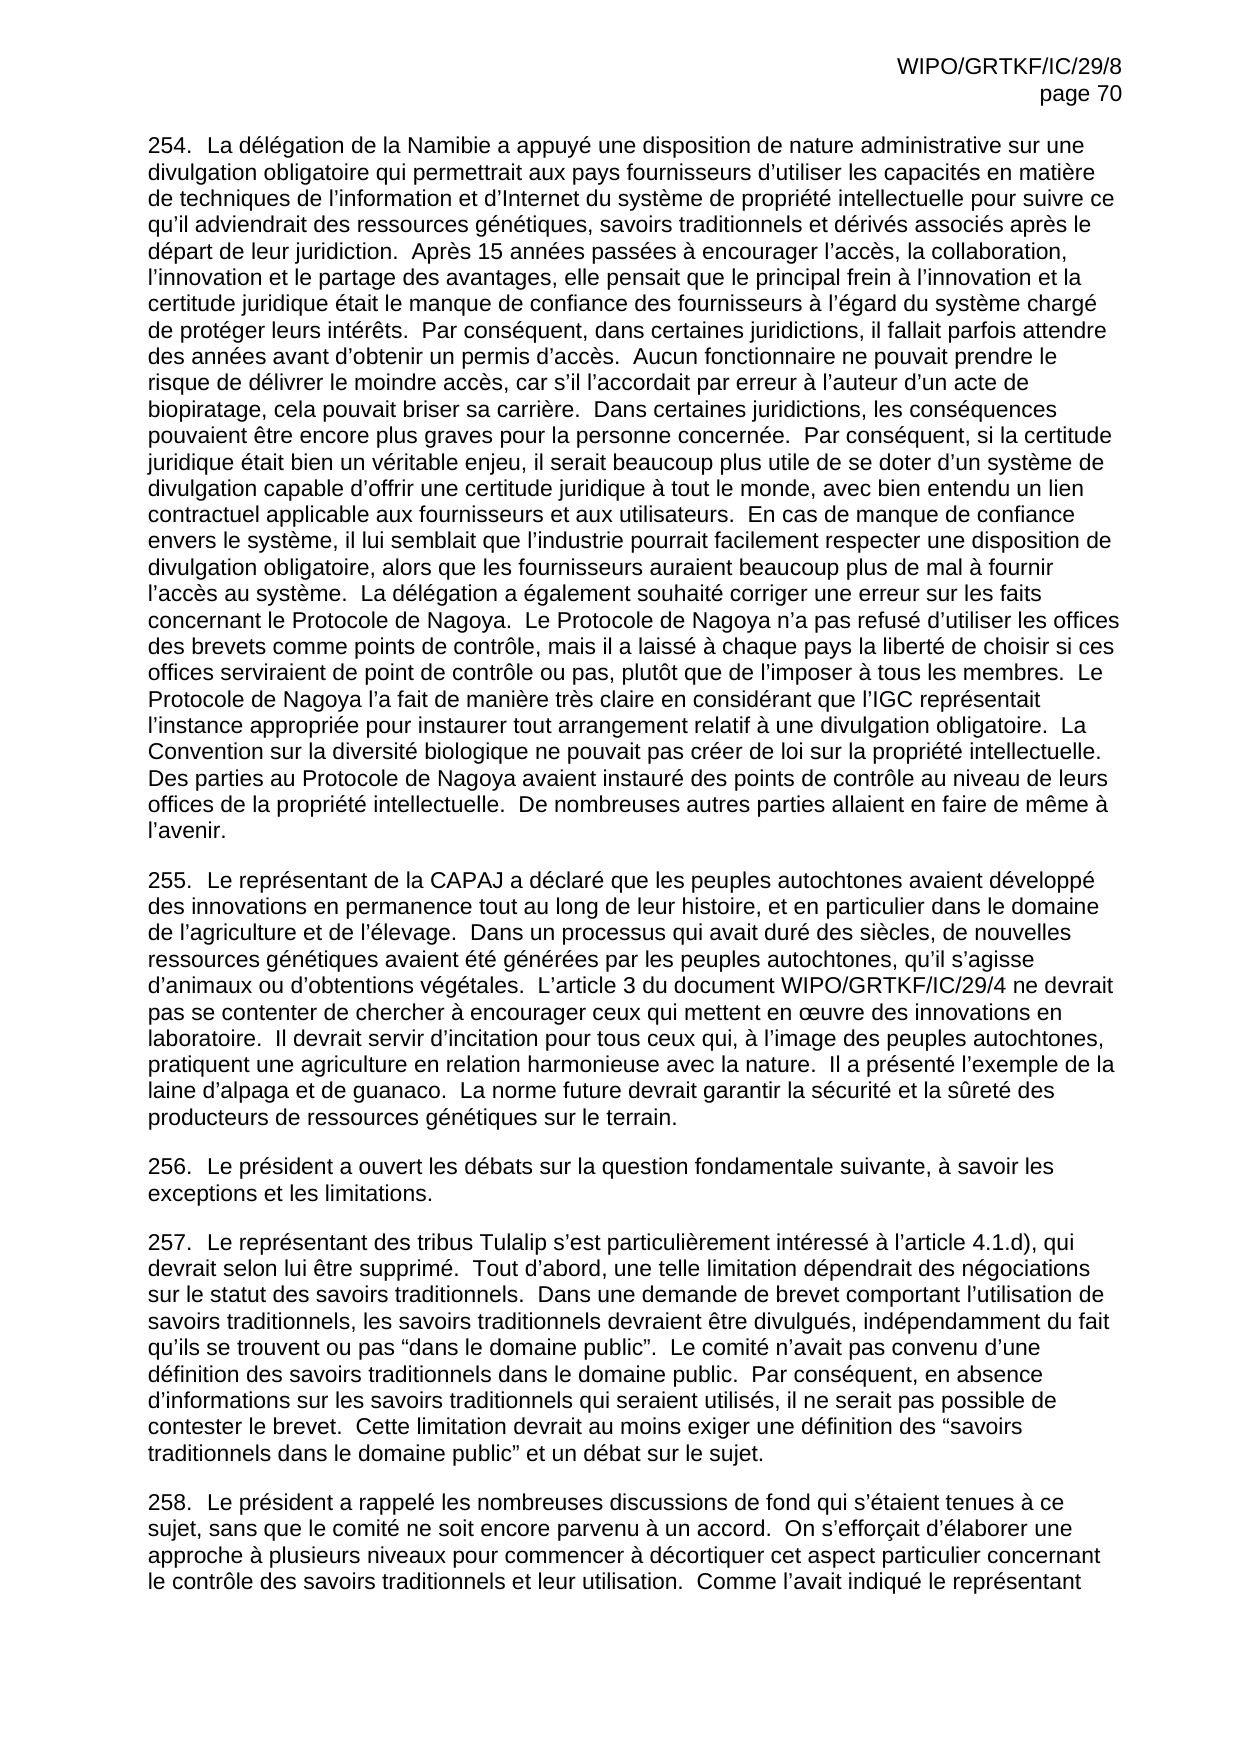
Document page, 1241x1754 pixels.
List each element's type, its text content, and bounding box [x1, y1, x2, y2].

text Le président a ouvert les débats sur la question fondamentale suivante, à savoir les exceptions et les limitations. [148, 1153, 1122, 1206]
text Le représentant de la CAPAJ a déclaré que les peuples autochtones avaient développé des innovations en permanence tout au long de leur histoire, et en particulier dans le domaine de l’agriculture et de l’élevage. Dans un processus qui avait duré des siècles, de nouvelles ressources génétiques avaient été générées par les peuples autochtones, qu’il s’agisse d’animaux ou d’obtentions végétales. L’article 3 du document WIPO/GRTKF/IC/29/4 ne devrait pas se contenter de chercher à encourager ceux qui mettent en œuvre des innovations en laboratoire. Il devrait servir d’incitation pour tous ceux qui, à l’image des peuples autochtones, pratiquent une agriculture en relation harmonieuse avec la nature. Il a présenté l’exemple de la laine d’alpaga et de guanaco. La norme future devrait garantir la sécurité et la sûreté des producteurs de ressources génétiques sur le terrain. [148, 867, 1122, 1130]
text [148, 1489, 1122, 1594]
text La délégation de la Namibie a appuyé une disposition de nature administrative sur une divulgation obligatoire qui permettrait aux pays fournisseurs d’utiliser les capacités en matière de techniques de l’information et d’Internet du système de propriété intellectuelle pour suivre ce qu’il adviendrait des ressources génétiques, savoirs traditionnels et dérivés associés après le départ de leur juridiction. Après 15 années passées à encourager l’accès, la collaboration, l’innovation et le partage des avantages, elle pensait que le principal frein à l’innovation et la certitude juridique était le manque de confiance des fournisseurs à l’égard du système chargé de protéger leurs intérêts. Par conséquent, dans certaines juridictions, il fallait parfois attendre des années avant d’obtenir un permis d’accès. Aucun fonctionnaire ne pouvait prendre le risque de délivrer le moindre accès, car s’il l’accordait par erreur à l’auteur d’un acte de biopiratage, cela pouvait briser sa carrière. Dans certaines juridictions, les conséquences pouvaient être encore plus graves pour la personne concernée. Par conséquent, si la certitude juridique était bien un véritable enjeu, il serait beaucoup plus utile de se doter d’un système de divulgation capable d’offrir une certitude juridique à tout le monde, avec bien entendu un lien contractuel applicable aux fournisseurs et aux utilisateurs. En cas de manque de confiance envers le système, il lui semblait que l’industrie pourrait facilement respecter une disposition de divulgation obligatoire, alors que les fournisseurs auraient beaucoup plus de mal à fournir l’accès au système. La délégation a également souhaité corriger une erreur sur les faits concernant le Protocole de Nagoya. Le Protocole de Nagoya n’a pas refusé d’utiliser les offices des brevets comme points de contrôle, mais il a laissé à chaque pays la liberté de choisir si ces offices serviraient de point de contrôle ou pas, plutôt que de l’imposer à tous les membres. Le Protocole de Nagoya l’a fait de manière très claire en considérant que l’IGC représentait l’instance appropriée pour instaurer tout arrangement relatif à une divulgation obligatoire. La Convention sur la diversité biologique ne pouvait pas créer de loi sur la propriété intellectuelle. Des parties au Protocole de Nagoya avaient instauré des points de contrôle au niveau de leurs offices de la propriété intellectuelle. De nombreuses autres parties allaient en faire de même à l’avenir. [148, 132, 1122, 844]
text Le représentant des tribus Tulalip s’est particulièrement intéressé à l’article 4.1.d), qui devrait selon lui être supprimé. Tout d’abord, une telle limitation dépendrait des négociations sur le statut des savoirs traditionnels. Dans une demande de brevet comportant l’utilisation de savoirs traditionnels, les savoirs traditionnels devraient être divulgués, indépendamment du fait qu’ils se trouvent ou pas “dans le domaine public”. Le comité n’avait pas convenu d’une définition des savoirs traditionnels dans le domaine public. Par conséquent, en absence d’informations sur les savoirs traditionnels qui seraient utilisés, il ne serait pas possible de contester le brevet. Cette limitation devrait au moins exiger une définition des “savoirs traditionnels dans le domaine public” et un débat sur le sujet. [148, 1229, 1122, 1466]
